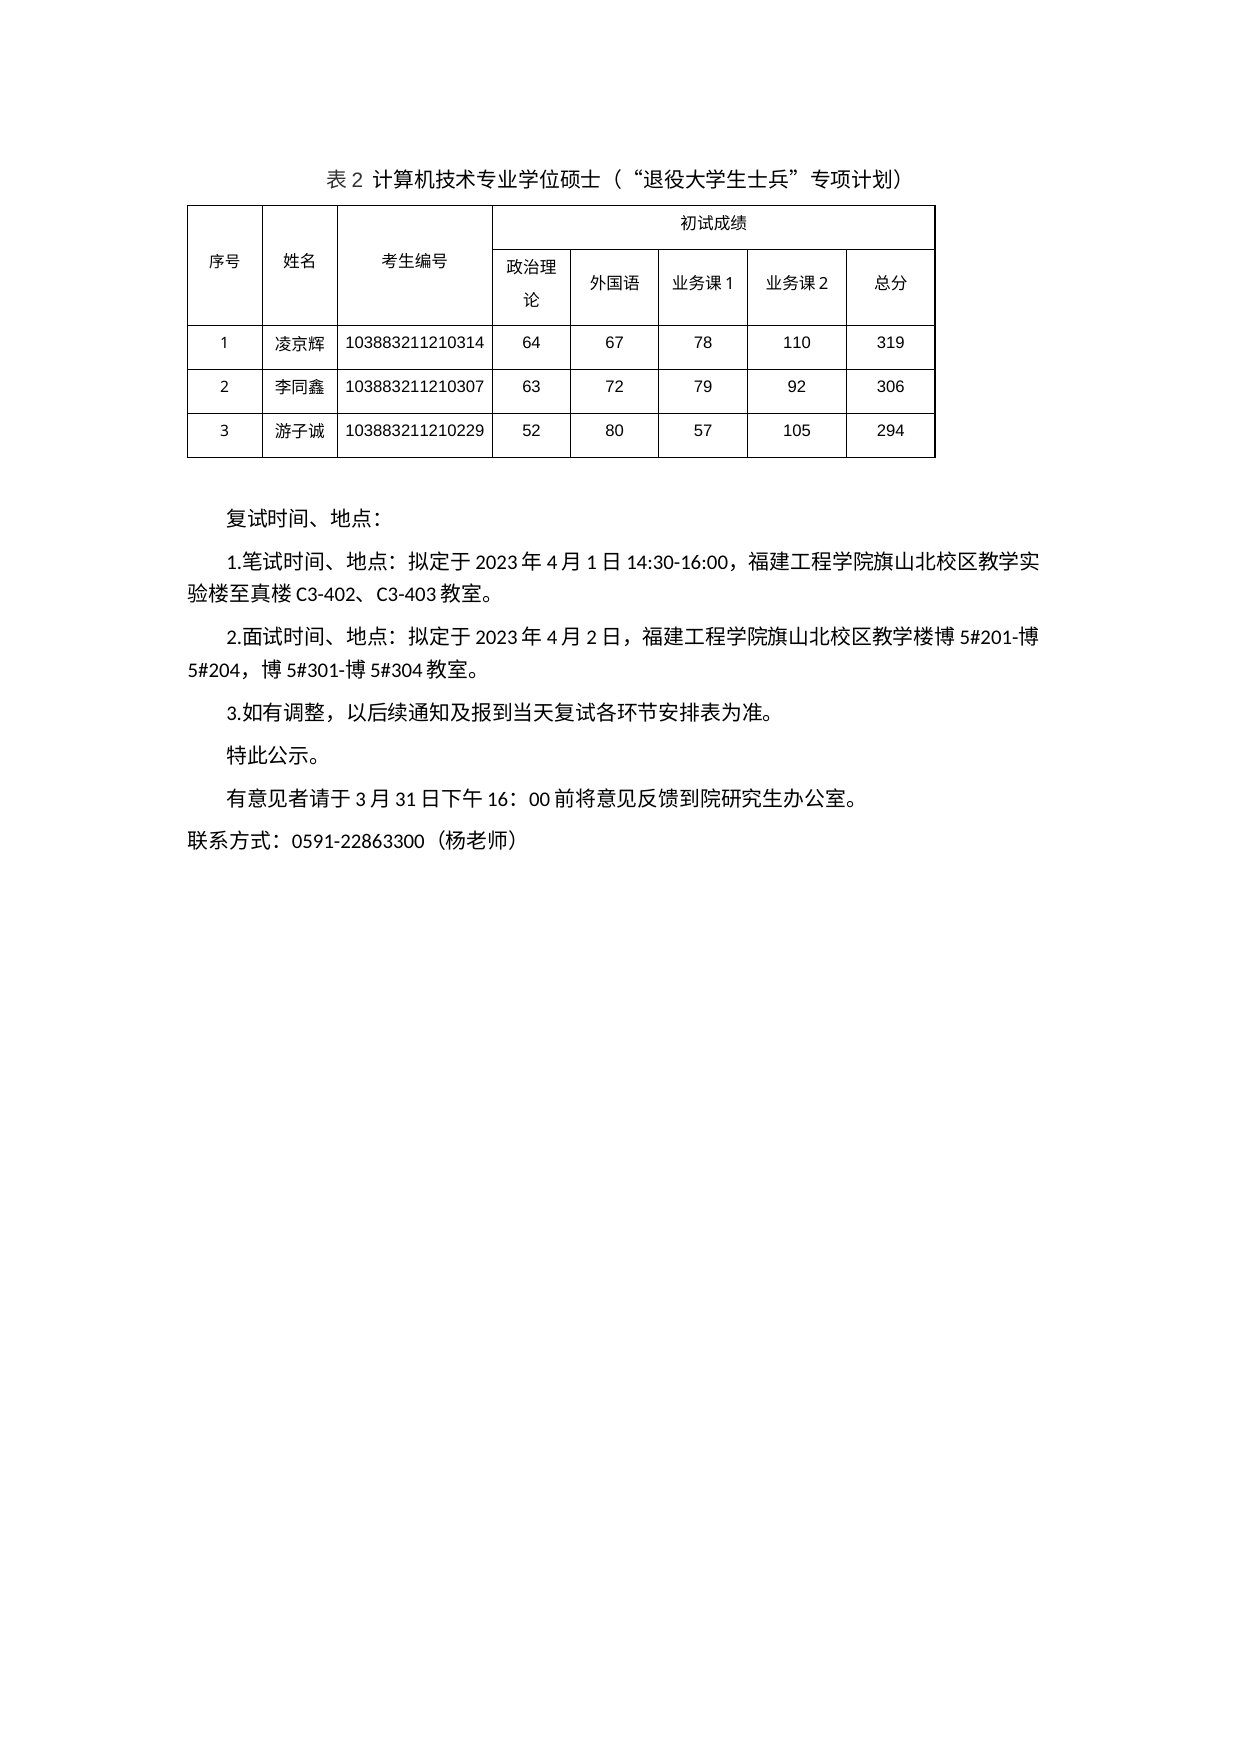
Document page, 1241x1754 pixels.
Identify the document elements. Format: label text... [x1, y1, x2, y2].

table_cell 游子诚 [263, 414, 337, 457]
text 有意见者请于3月31日下午16：00前将意见反馈到院研究生办公室。 [187, 781, 1053, 813]
table_cell 1 [188, 326, 262, 369]
text 2.面试时间、地点：拟定于2023年4月2日，福建工程学院旗山北校区教学楼博5#201-博5#204，博5#301-博5#304教室。 [187, 619, 1053, 684]
table_cell 103883211210314 [338, 326, 492, 369]
table_header 考生编号 [338, 206, 492, 325]
text 特此公示。 [187, 738, 1053, 770]
table_cell 92 [748, 370, 846, 413]
table_cell 63 [493, 370, 570, 413]
table_cell 294 [847, 414, 934, 457]
table_cell 306 [847, 370, 934, 413]
text 复试时间、地点： [187, 501, 1053, 534]
table_cell 总分 [847, 250, 934, 325]
table_cell 业务课2 [748, 250, 846, 325]
table_cell 103883211210229 [338, 414, 492, 457]
text 表2 计算机技术专业学位硕士（“退役大学生士兵”专项计划） [187, 162, 1053, 194]
table_cell 57 [659, 414, 747, 457]
table_cell 110 [748, 326, 846, 369]
text 3.如有调整，以后续通知及报到当天复试各环节安排表为准。 [187, 695, 1053, 727]
text 联系方式：0591-22863300（杨老师） [187, 824, 1053, 856]
table_cell 3 [188, 414, 262, 457]
table_cell 凌京辉 [263, 326, 337, 369]
table_cell 52 [493, 414, 570, 457]
table_cell 105 [748, 414, 846, 457]
table_header 姓名 [263, 206, 337, 325]
table_cell 业务课1 [659, 250, 747, 325]
table_cell 李同鑫 [263, 370, 337, 413]
table_header 序号 [188, 206, 262, 325]
table_cell 64 [493, 326, 570, 369]
table_cell 72 [571, 370, 658, 413]
table_cell 2 [188, 370, 262, 413]
table_cell 319 [847, 326, 934, 369]
table_cell 67 [571, 326, 658, 369]
table_cell 79 [659, 370, 747, 413]
table_cell 78 [659, 326, 747, 369]
table_cell 政治理论 [493, 250, 570, 325]
table_cell 80 [571, 414, 658, 457]
table_header 初试成绩 [493, 206, 934, 249]
table_cell 外国语 [571, 250, 658, 325]
text 1.笔试时间、地点：拟定于2023年4月1日14:30-16:00，福建工程学院旗山北校区教学实验楼至真楼C3-402、C3-403教室。 [187, 544, 1053, 609]
table_cell 103883211210307 [338, 370, 492, 413]
